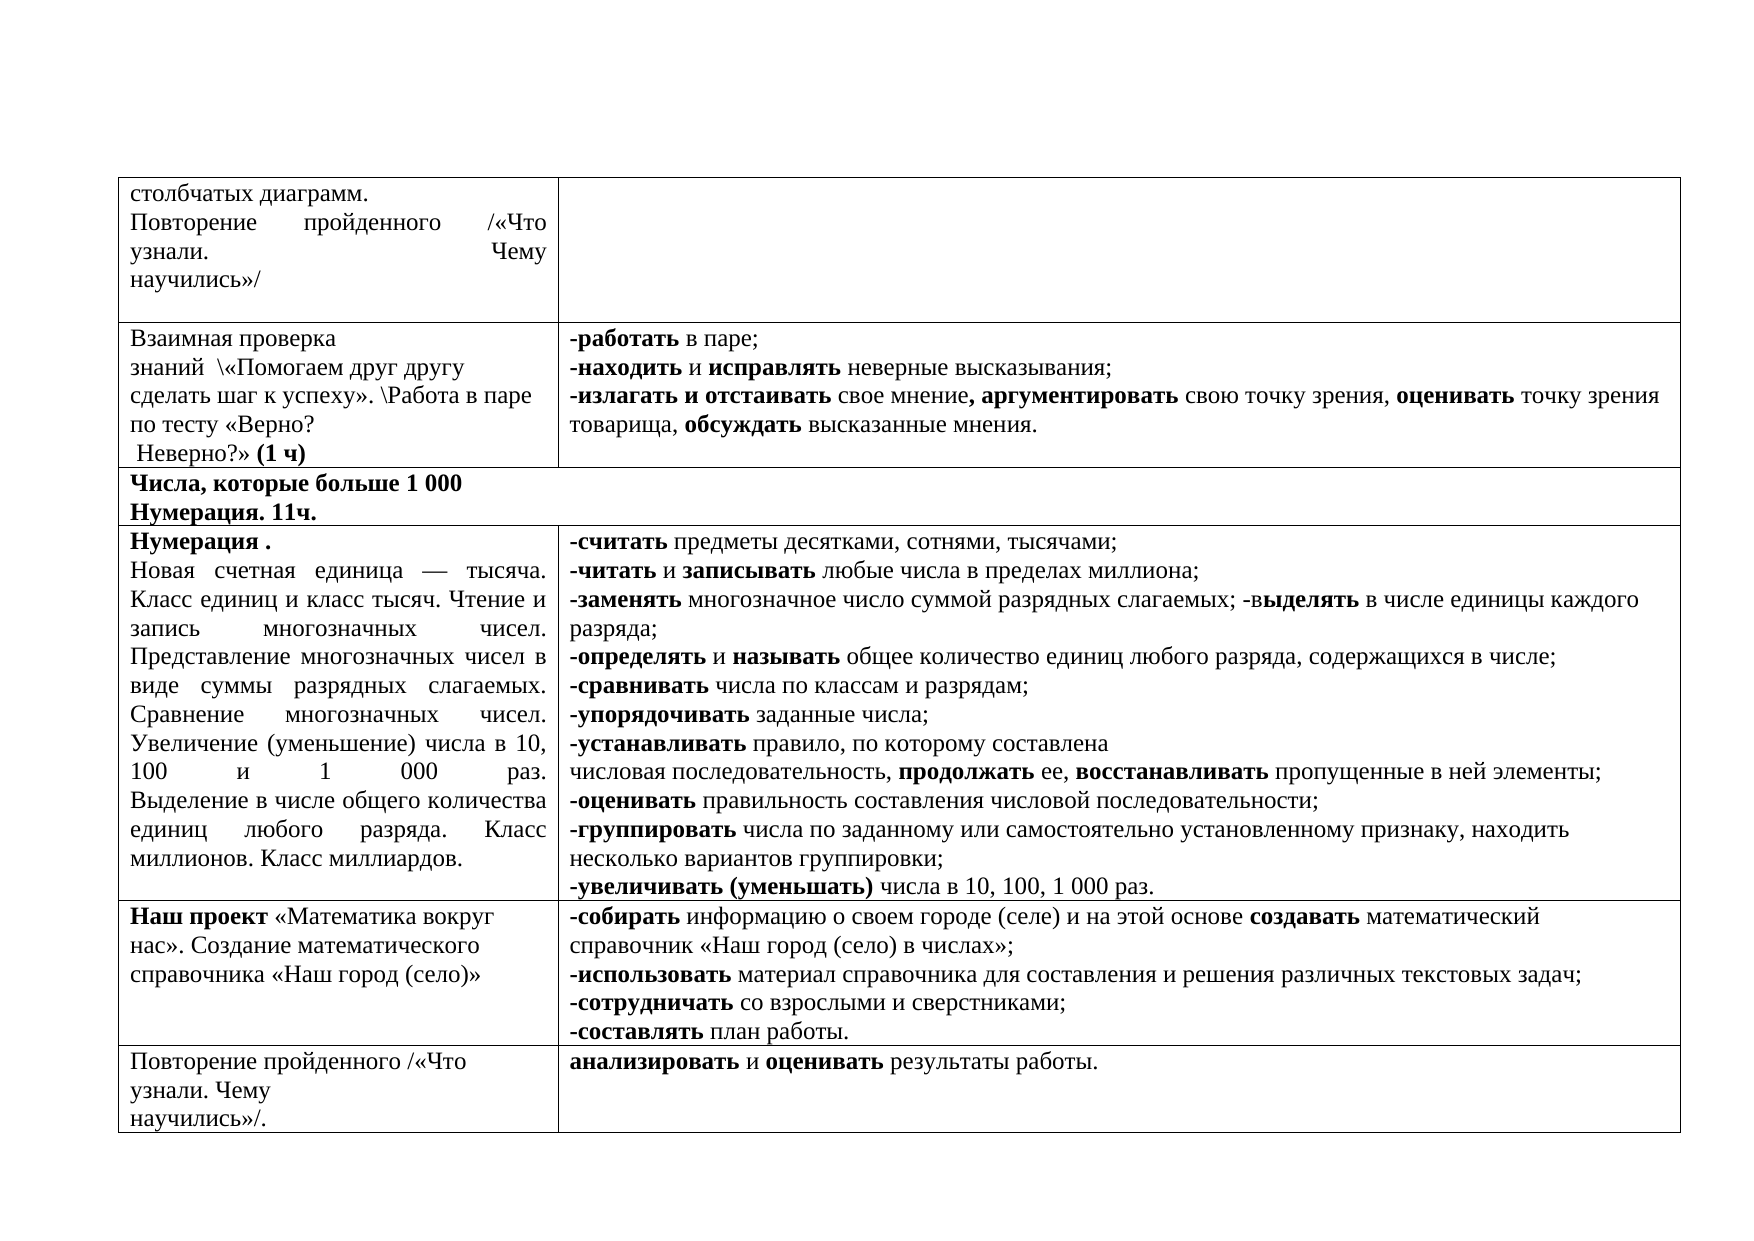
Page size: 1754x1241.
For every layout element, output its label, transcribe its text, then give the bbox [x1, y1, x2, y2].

table_cell Наш проект «Математика вокруг нас». Создание математического справочника «Наш город (село)» [119, 901, 558, 1045]
table_cell -собирать информацию о своем городе (селе) и на этой основе создавать математический справочник «Наш город (село) в числах»; -использовать материал справочника для составления и решения различных текстовых задач; -сотрудничать со взрослыми и сверстниками; -составлять план работы. [559, 901, 1680, 1045]
table_cell Взаимная проверка знаний \«Помогаем друг другу сделать шаг к успеху». \Работа в паре по тесту «Верно? Неверно?» (1 ч) [119, 323, 558, 467]
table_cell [559, 1046, 1680, 1132]
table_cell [119, 178, 558, 322]
table_cell Числа, которые больше 1 000 Нумерация. 11ч. [119, 468, 1680, 525]
table_cell Нумерация . Новая счетная единица — тысяча. Класс единиц и класс тысяч. Чтение и запись многозначных чисел. Представление многозначных чисел в виде суммы разрядных слагаемых. Сравнение многозначных чисел. Увеличение (уменьшение) числа в 10, 100 и 1 000 раз. Выделение в числе общего количества единиц любого разряда. Класс миллионов. Класс миллиардов. [119, 526, 558, 900]
table_cell -работать в паре; -находить и исправлять неверные высказывания; -излагать и отстаивать свое мнение, аргументировать свою точку зрения, оценивать точку зрения товарища, обсуждать высказанные мнения. [559, 323, 1680, 467]
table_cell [559, 178, 1680, 322]
table_cell -считать предметы десятками, сотнями, тысячами; -читать и записывать любые числа в пределах миллиона; -заменять многозначное число суммой разрядных слагаемых; -выделять в числе единицы каждого разряда; -определять и называть общее количество единиц любого разряда, содержащихся в числе; -сравнивать числа по классам и разрядам; -упорядочивать заданные числа; -устанавливать правило, по которому составлена числовая последовательность, продолжать ее, восстанавливать пропущенные в ней элементы; -оценивать правильность составления числовой последовательности; -группировать числа по заданному или самостоятельно установленному признаку, находить несколько вариантов группировки; -увеличивать (уменьшать) числа в 10, 100, 1 000 раз. [559, 526, 1680, 900]
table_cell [119, 1046, 558, 1132]
